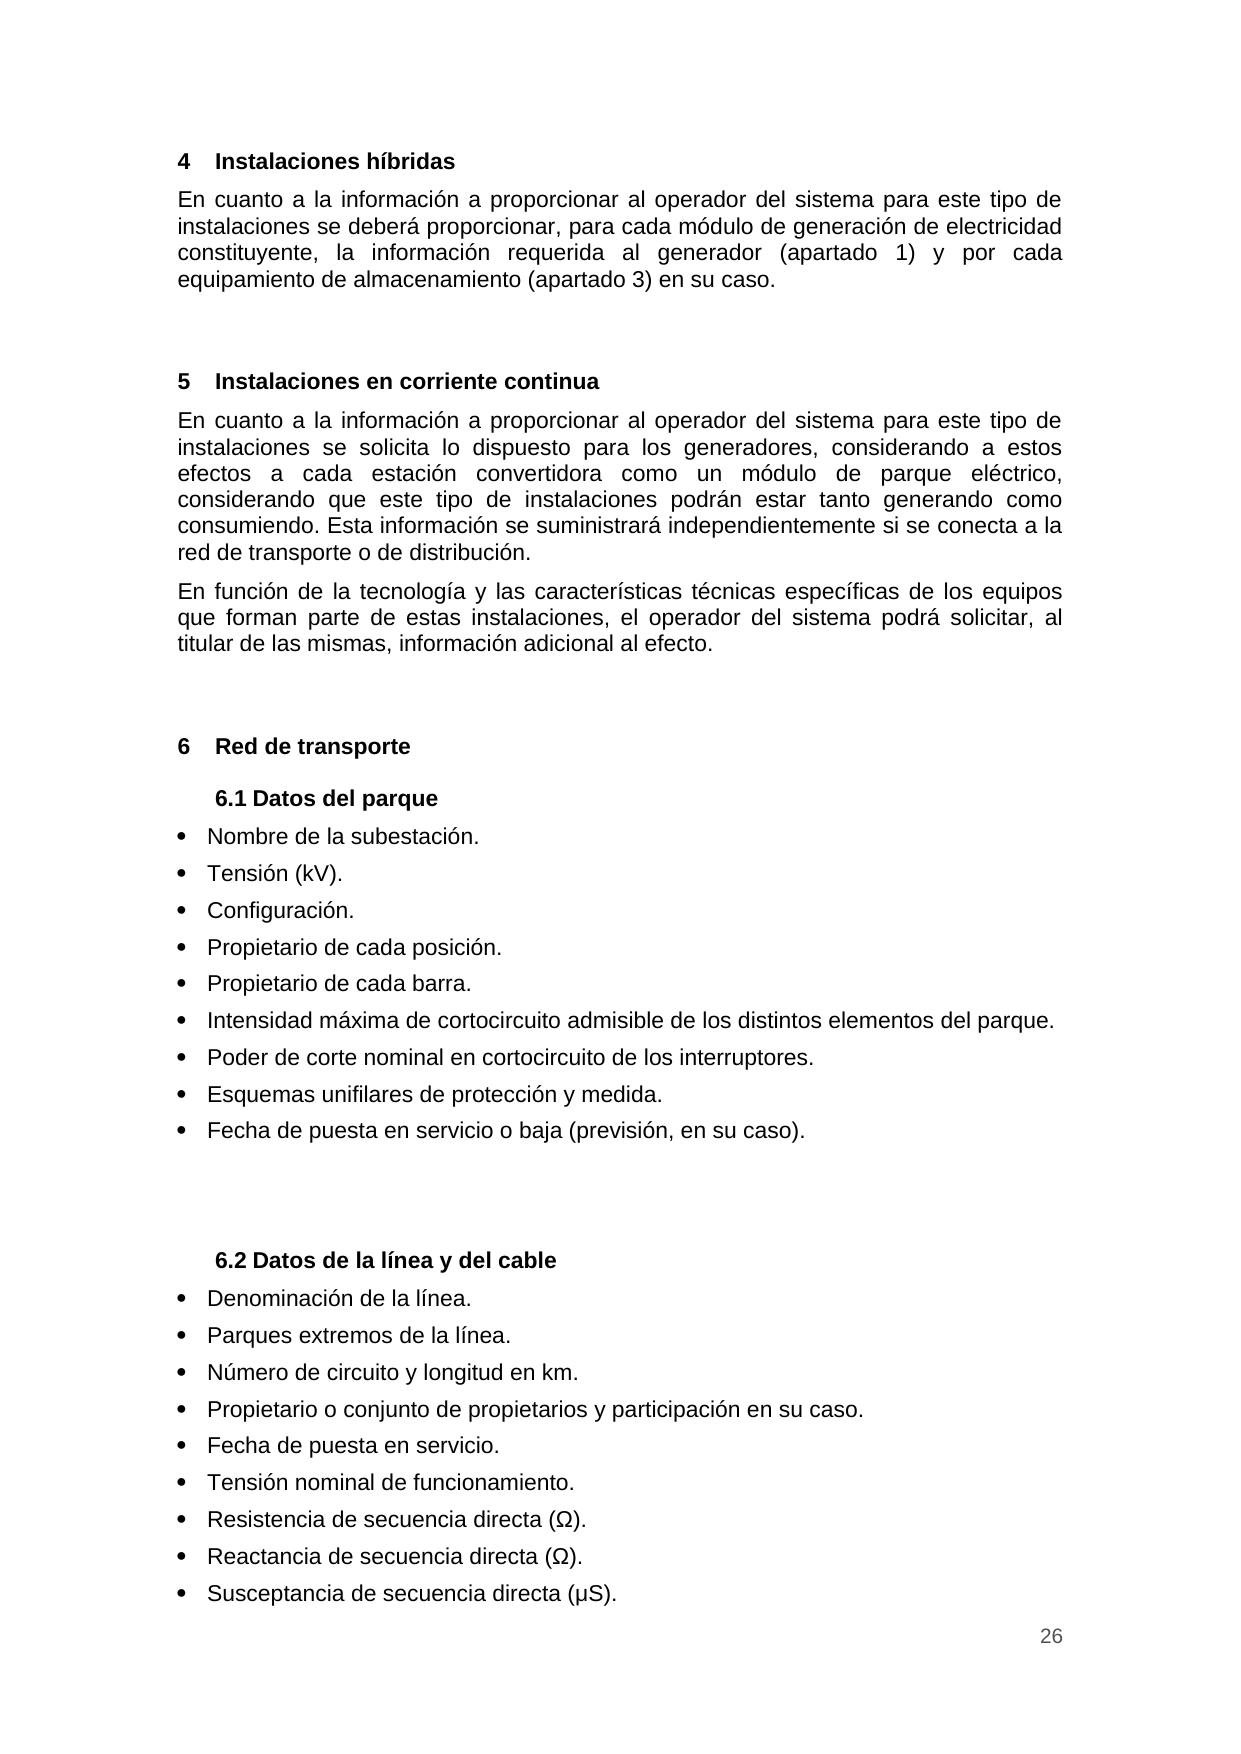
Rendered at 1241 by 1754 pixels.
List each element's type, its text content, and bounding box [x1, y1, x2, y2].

list Fecha de puesta en servicio. [177, 1432, 1063, 1459]
list Configuración. [177, 897, 1063, 923]
list Poder de corte nominal en cortocircuito de los interruptores. [177, 1044, 1063, 1070]
list Propietario o conjunto de propietarios y participación en su caso. [177, 1396, 1063, 1422]
list Susceptancia de secuencia directa (μS). [177, 1579, 1063, 1606]
list Tensión nominal de funcionamiento. [177, 1469, 1063, 1496]
list Resistencia de secuencia directa (Ω). [177, 1506, 1063, 1532]
text Red de transporte [177, 733, 1063, 759]
list Reactancia de secuencia directa (Ω). [177, 1543, 1063, 1569]
text Datos del parque [215, 784, 1063, 811]
list Intensidad máxima de cortocircuito admisible de los distintos elementos del parque. [177, 1007, 1063, 1033]
list Nombre de la subestación. [177, 823, 1063, 850]
list Esquemas unifilares de protección y medida. [177, 1081, 1063, 1107]
text Datos de la línea y del cable [215, 1247, 1063, 1273]
list Número de circuito y longitud en km. [177, 1359, 1063, 1385]
text Instalaciones en corriente continua [177, 368, 1063, 394]
list Denominación de la línea. [177, 1285, 1063, 1312]
list Parques extremos de la línea. [177, 1322, 1063, 1348]
list Tensión (kV). [177, 860, 1063, 886]
text En cuanto a la información a proporcionar al operador del sistema para este tipo de instalaciones se solicita lo dispuesto para los generadores, considerando a estos efectos a cada estación convertidora como un módulo de parque eléctrico, considerando que este tipo de instalaciones podrán estar tanto generando como consumiendo. Esta información se suministrará independientemente si se conecta a la red de transporte o de distribución. [177, 407, 1063, 565]
text En cuanto a la información a proporcionar al operador del sistema para este tipo de instalaciones se deberá proporcionar, para cada módulo de generación de electricidad constituyente, la información requerida al generador (apartado 1) y por cada equipamiento de almacenamiento (apartado 3) en su caso. [177, 186, 1063, 292]
list Propietario de cada posición. [177, 934, 1063, 960]
text En función de la tecnología y las características técnicas específicas de los equipos que forman parte de estas instalaciones, el operador del sistema podrá solicitar, al titular de las mismas, información adicional al efecto. [177, 578, 1063, 657]
text Instalaciones híbridas [177, 148, 1063, 174]
list Fecha de puesta en servicio o baja (previsión, en su caso). [177, 1117, 1063, 1144]
list Propietario de cada barra. [177, 970, 1063, 997]
